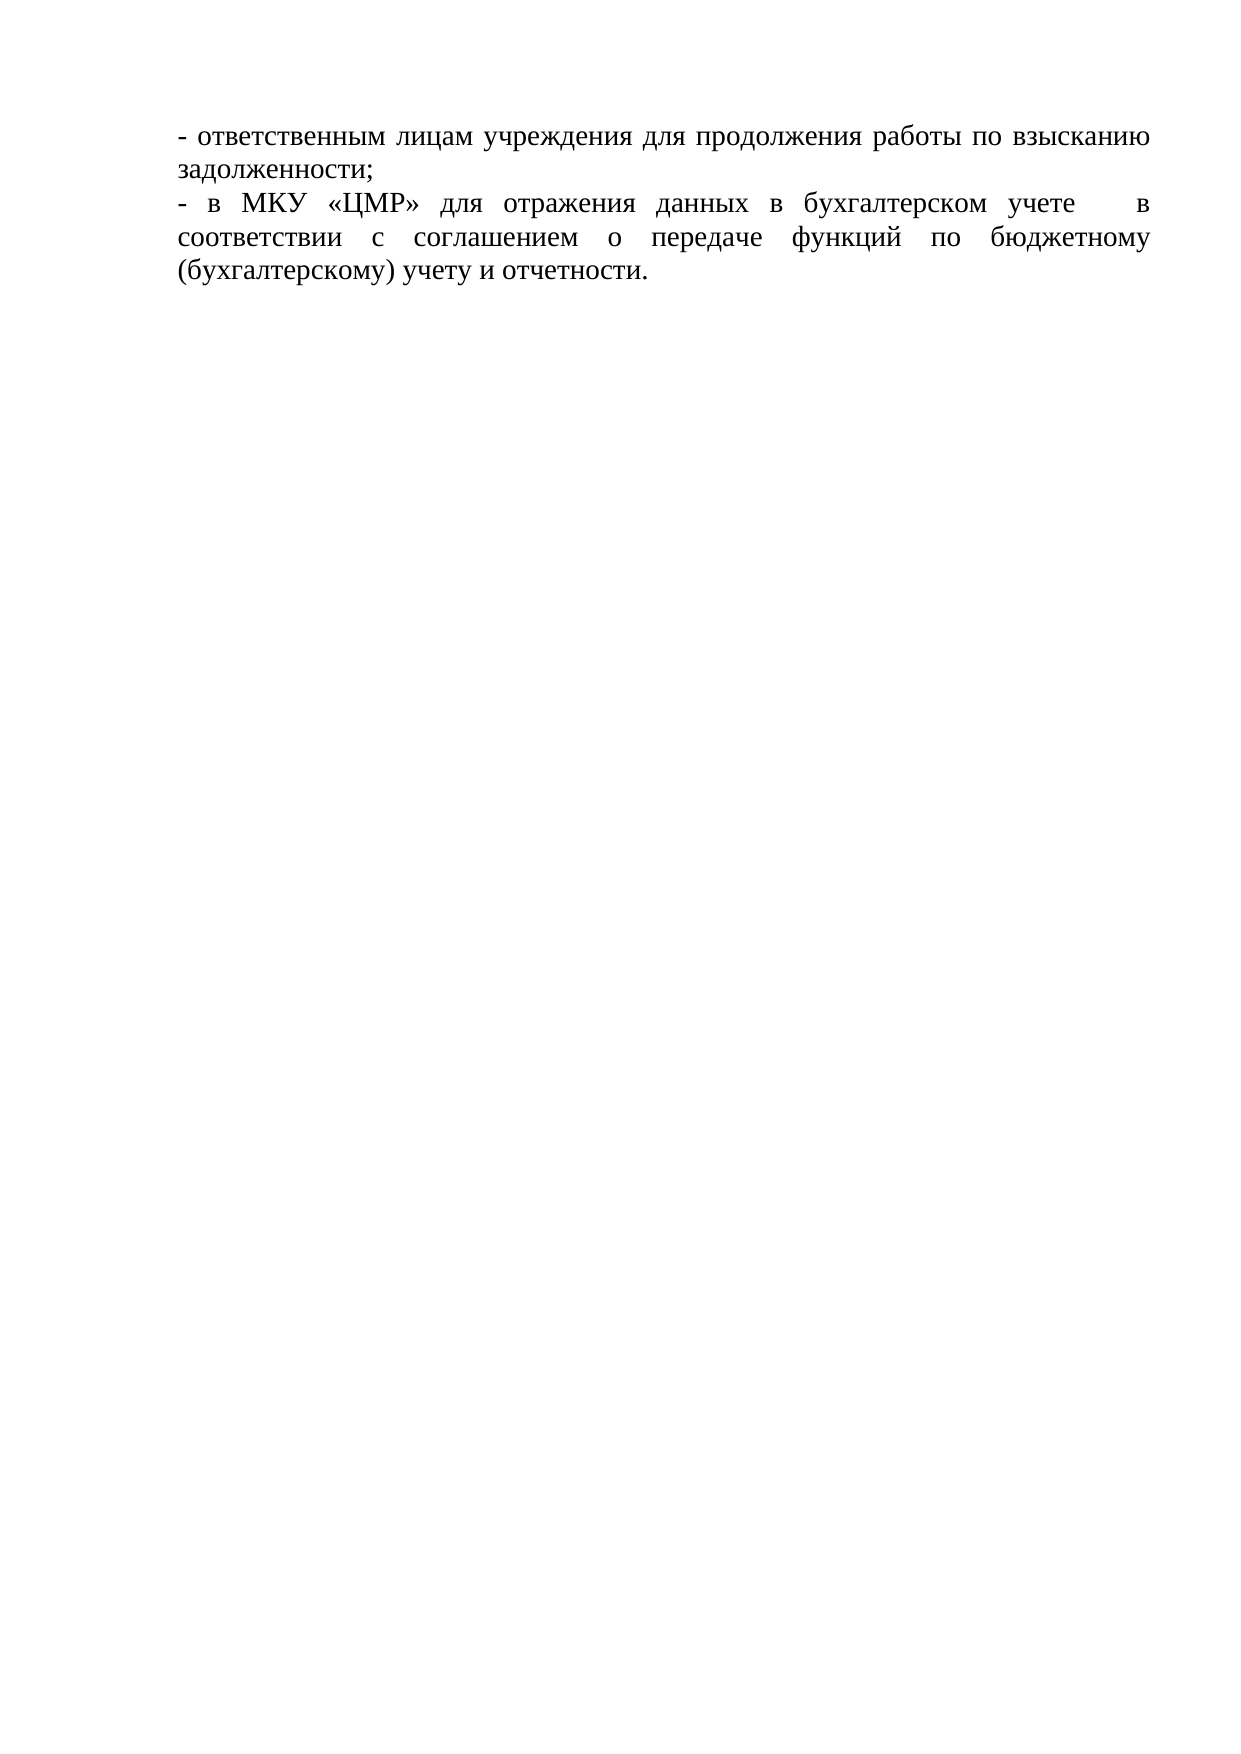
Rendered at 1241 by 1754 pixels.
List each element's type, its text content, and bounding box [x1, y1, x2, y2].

text - ответственным лицам учреждения для продолжения работы по взысканию задолженности; [177, 118, 1152, 185]
text - в МКУ «ЦМР» для отражения данных в бухгалтерском учете в соответствии с соглашением о передаче функций по бюджетному (бухгалтерскому) учету и отчетности. [177, 185, 1152, 286]
